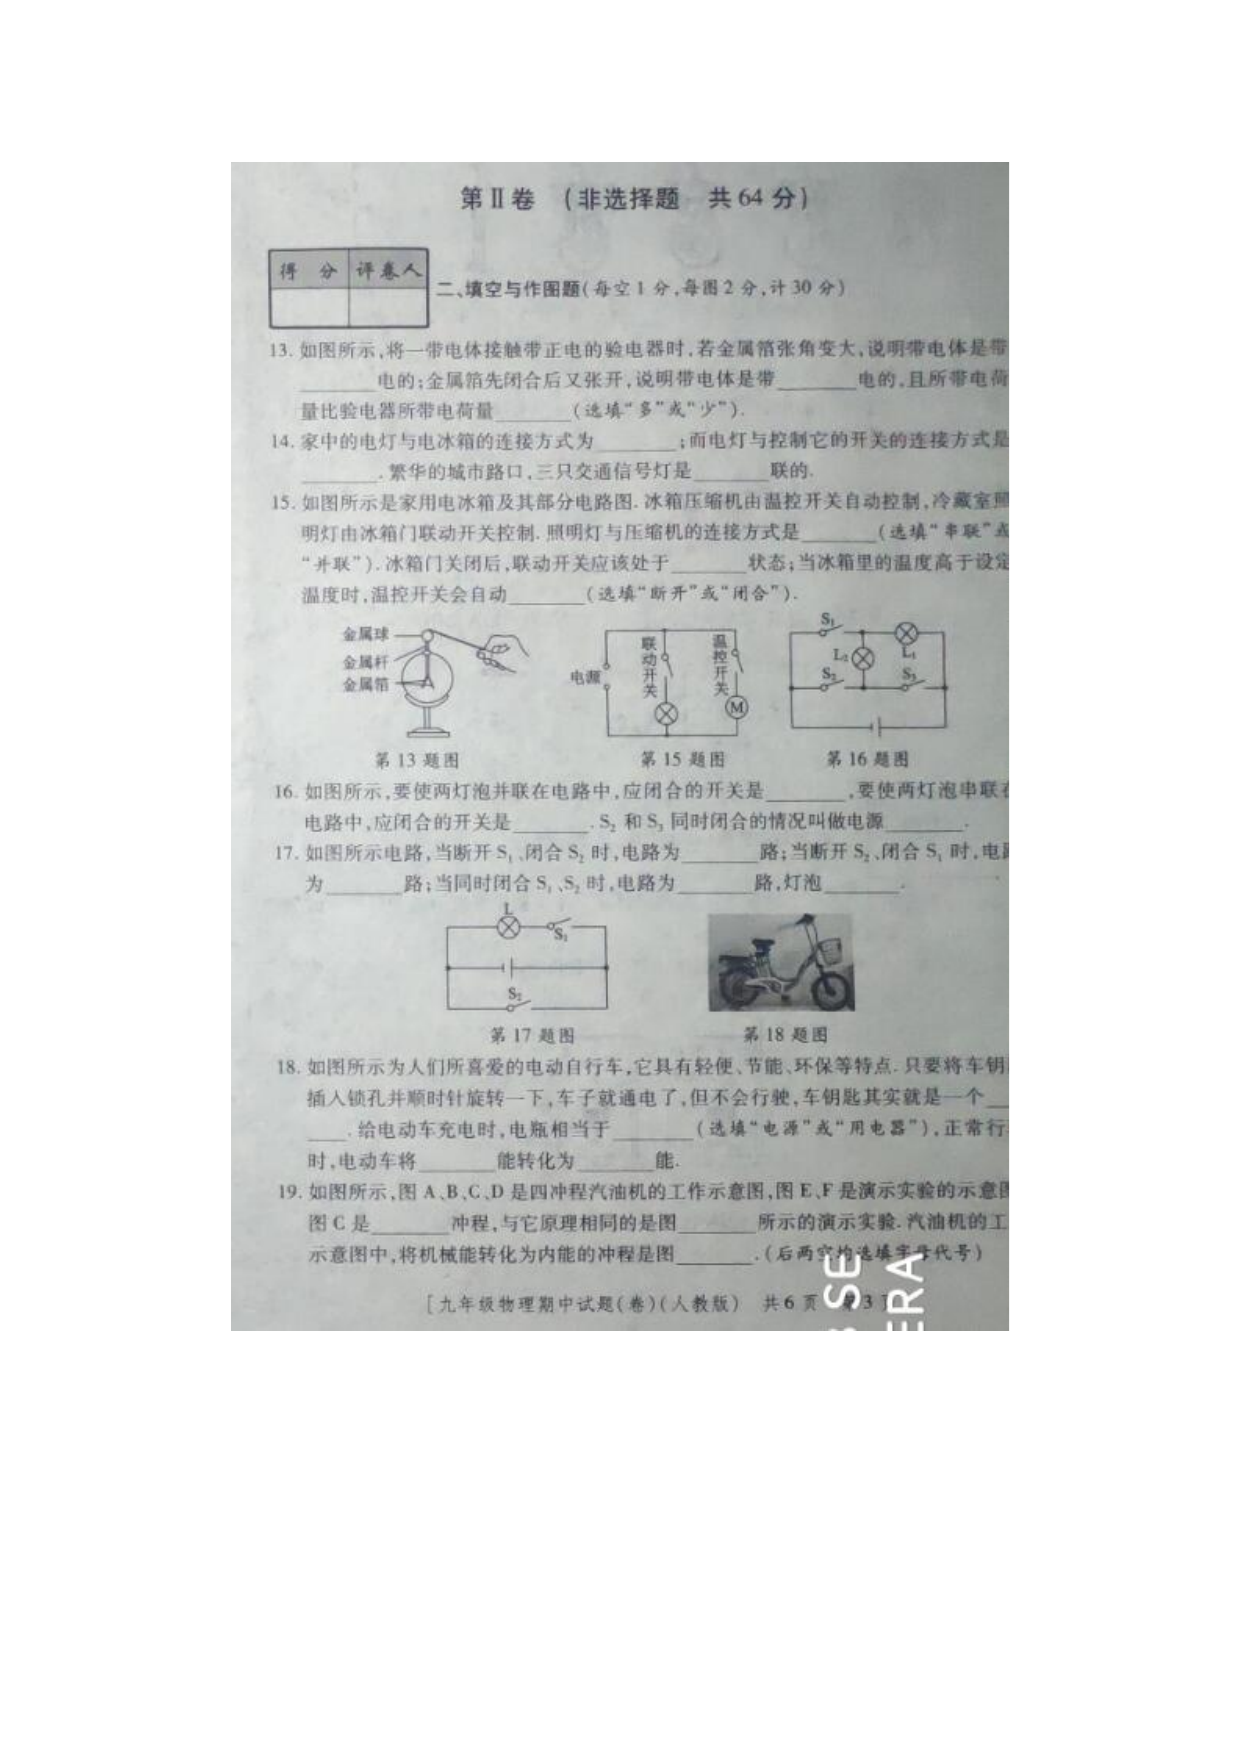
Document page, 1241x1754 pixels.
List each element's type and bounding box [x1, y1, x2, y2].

picture [231, 162, 1010, 1331]
